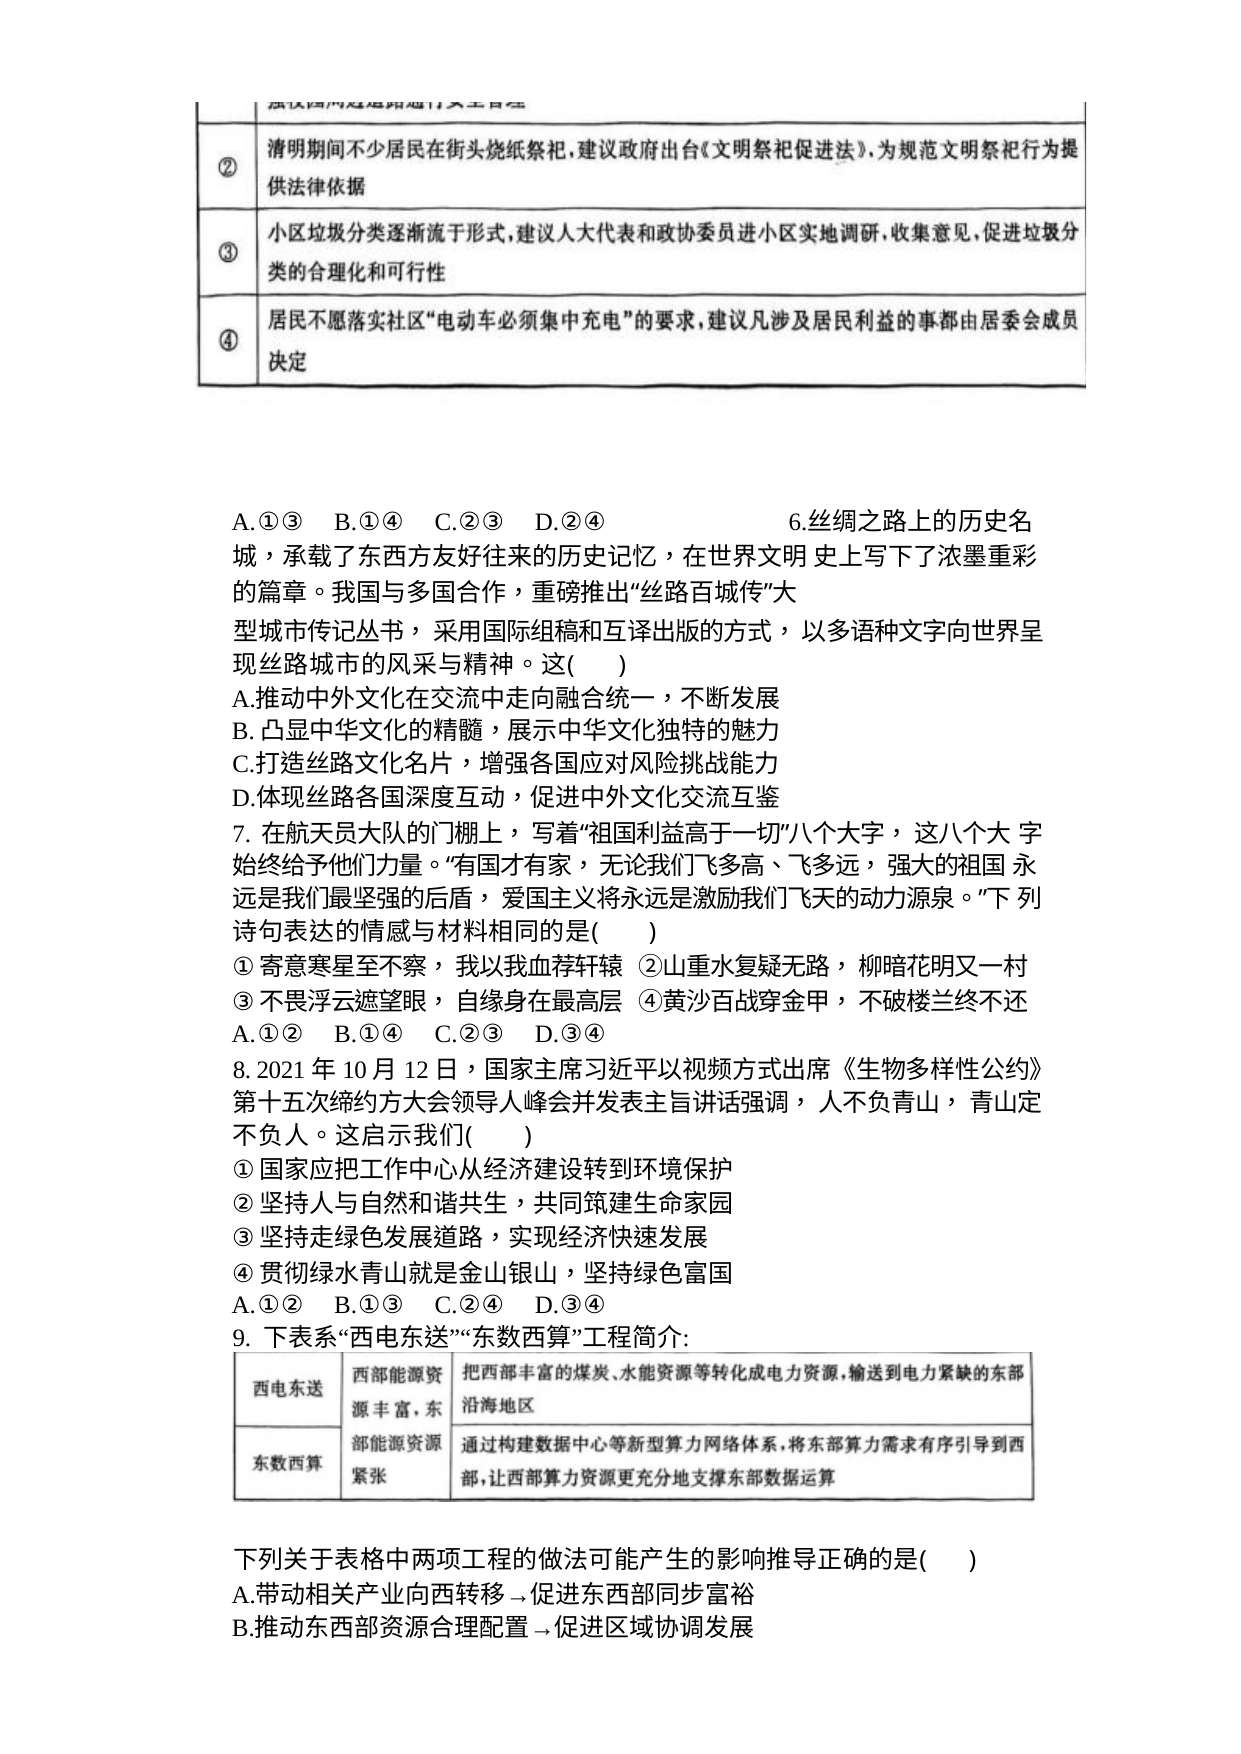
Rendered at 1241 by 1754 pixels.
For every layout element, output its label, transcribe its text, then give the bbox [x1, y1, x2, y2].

text B.推动东西部资源合理配置→促进区域协调发展 [232, 1611, 1086, 1643]
text 下列关于表格中两项工程的做法可能产生的影响推导正确的是( ) [233, 1543, 1086, 1574]
text D.体现丝路各国深度互动，促进中外文化交流互鉴 [232, 782, 1086, 813]
text B. 凸显中华文化的精髓，展示中华文化独特的魅力 [232, 714, 1086, 746]
text A.带动相关产业向西转移→促进东西部同步富裕 [231, 1577, 1086, 1611]
text ①国家应把工作中心从经济建设转到环境保护 [232, 1154, 1086, 1185]
picture [231, 1352, 1041, 1502]
text ④贯彻绿水青山就是金山银山，坚持绿色富国 [232, 1255, 1086, 1289]
text A.推动中外文化在交流中走向融合统一，不断发展 [231, 681, 1086, 714]
text ③坚持走绿色发展道路，实现经济快速发展 [232, 1221, 1086, 1252]
text ②坚持人与自然和谐共生，共同筑建生命家园 [232, 1188, 1086, 1219]
text 9. 下表系“西电东送”“东数西算”工程简介: [232, 1323, 1086, 1353]
text A.①② B.①③ C.②④ D.③④ [231, 1289, 1086, 1320]
text 8. 2021 年 10 月 12 日，国家主席习近平以视频方式出席《生物多样性公约》 第十五次缔约方大会领导人峰会并发表主旨讲话强调， 人不负青山， 青山定 不负人。这启示我们( ) [232, 1052, 1064, 1151]
text A.①③ B.①④ C.②③ D.②④ 6.丝绸之路上的历史名城，承载了东西方友好往来的历史记忆，在世界文明 史上写下了浓墨重彩的篇章。我国与多国合作，重磅推出“丝路百城传”大 [231, 503, 1053, 609]
text ③不畏浮云遮望眼， 自缘身在最高层 ④黄沙百战穿金甲， 不破楼兰终不还 A.①② B.①④ C.②③ D.③④ [231, 984, 1053, 1049]
picture [194, 102, 1087, 405]
text ①寄意寒星至不察， 我以我血荐轩辕 ②山重水复疑无路， 柳暗花明又一村 [232, 951, 1086, 982]
text 型城市传记丛书， 采用国际组稿和互译出版的方式， 以多语种文字向世界呈 现丝路城市的风采与精神。这( ) [232, 613, 1053, 681]
text 7. 在航天员大队的门棚上， 写着“祖国利益高于一切”八个大字， 这八个大 字始终给予他们力量。“有国才有家， 无论我们飞多高、飞多远， 强大的祖国 永远是我们最坚强的后盾， 爱国主义将永远是激励我们飞天的动力源泉。”下 列诗句表达的情感与材料相同的是( ) [232, 816, 1053, 948]
text C.打造丝路文化名片，增强各国应对风险挑战能力 [232, 748, 1086, 779]
